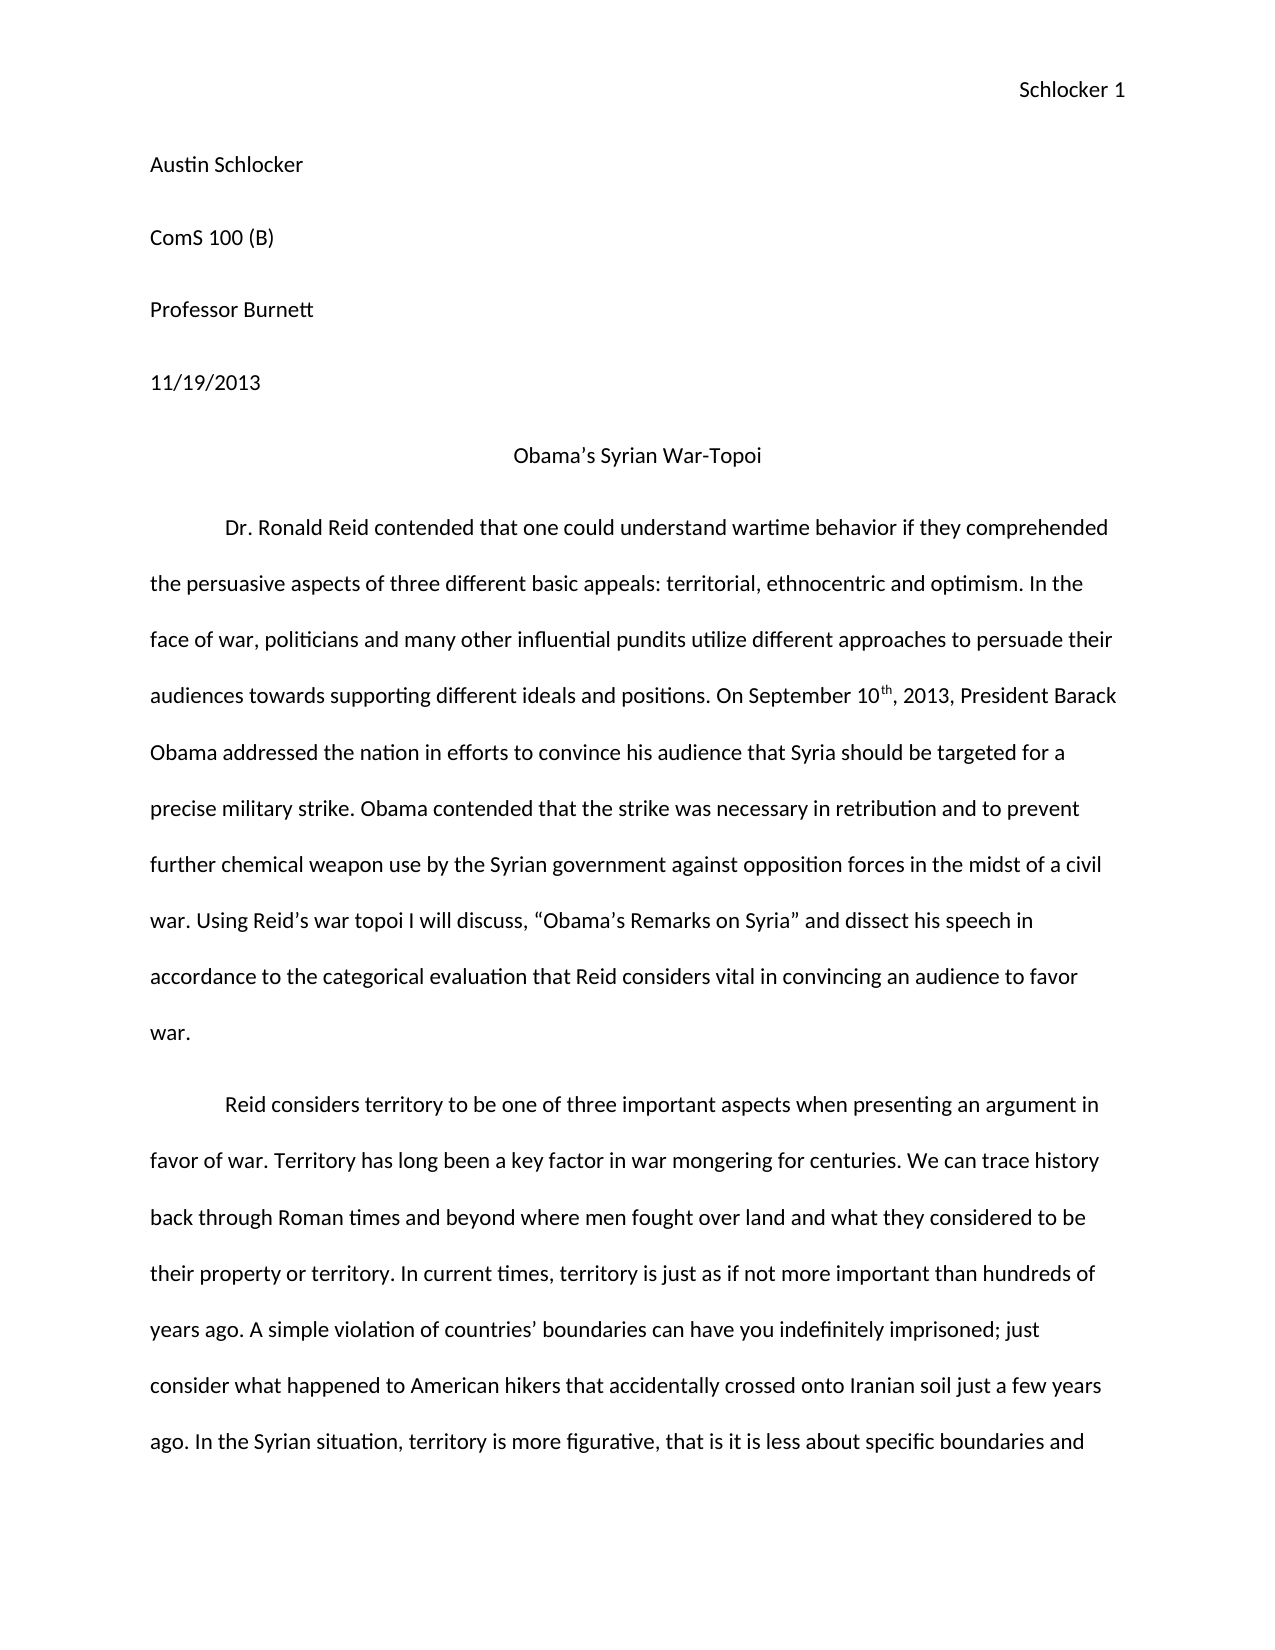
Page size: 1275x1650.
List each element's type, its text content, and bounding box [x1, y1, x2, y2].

text Dr. Ronald Reid contended that one could understand wartime behavior if they comprehended the persuasive aspects of three different basic appeals: territorial, ethnocentric and optimism. In the face of war, politicians and many other influential pundits utilize different approaches to persuade their audiences towards supporting different ideals and positions. On September 10th, 2013, President Barack Obama addressed the nation in efforts to convince his audience that Syria should be targeted for a precise military strike. Obama contended that the strike was necessary in retribution and to prevent further chemical weapon use by the Syrian government against opposition forces in the midst of a civil war. Using Reid’s war topoi I will discuss, “Obama’s Remarks on Syria” and dissect his speech in accordance to the categorical evaluation that Reid considers vital in convincing an audience to favor war. [150, 513, 1125, 1046]
text Professor Burnett [150, 295, 1125, 323]
text Austin Schlocker [150, 150, 1125, 178]
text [150, 1091, 1125, 1455]
text ComS 100 (B) [150, 223, 1125, 251]
text Obama’s Syrian War-Topoi [150, 441, 1125, 469]
text 11/19/2013 [150, 368, 1125, 396]
